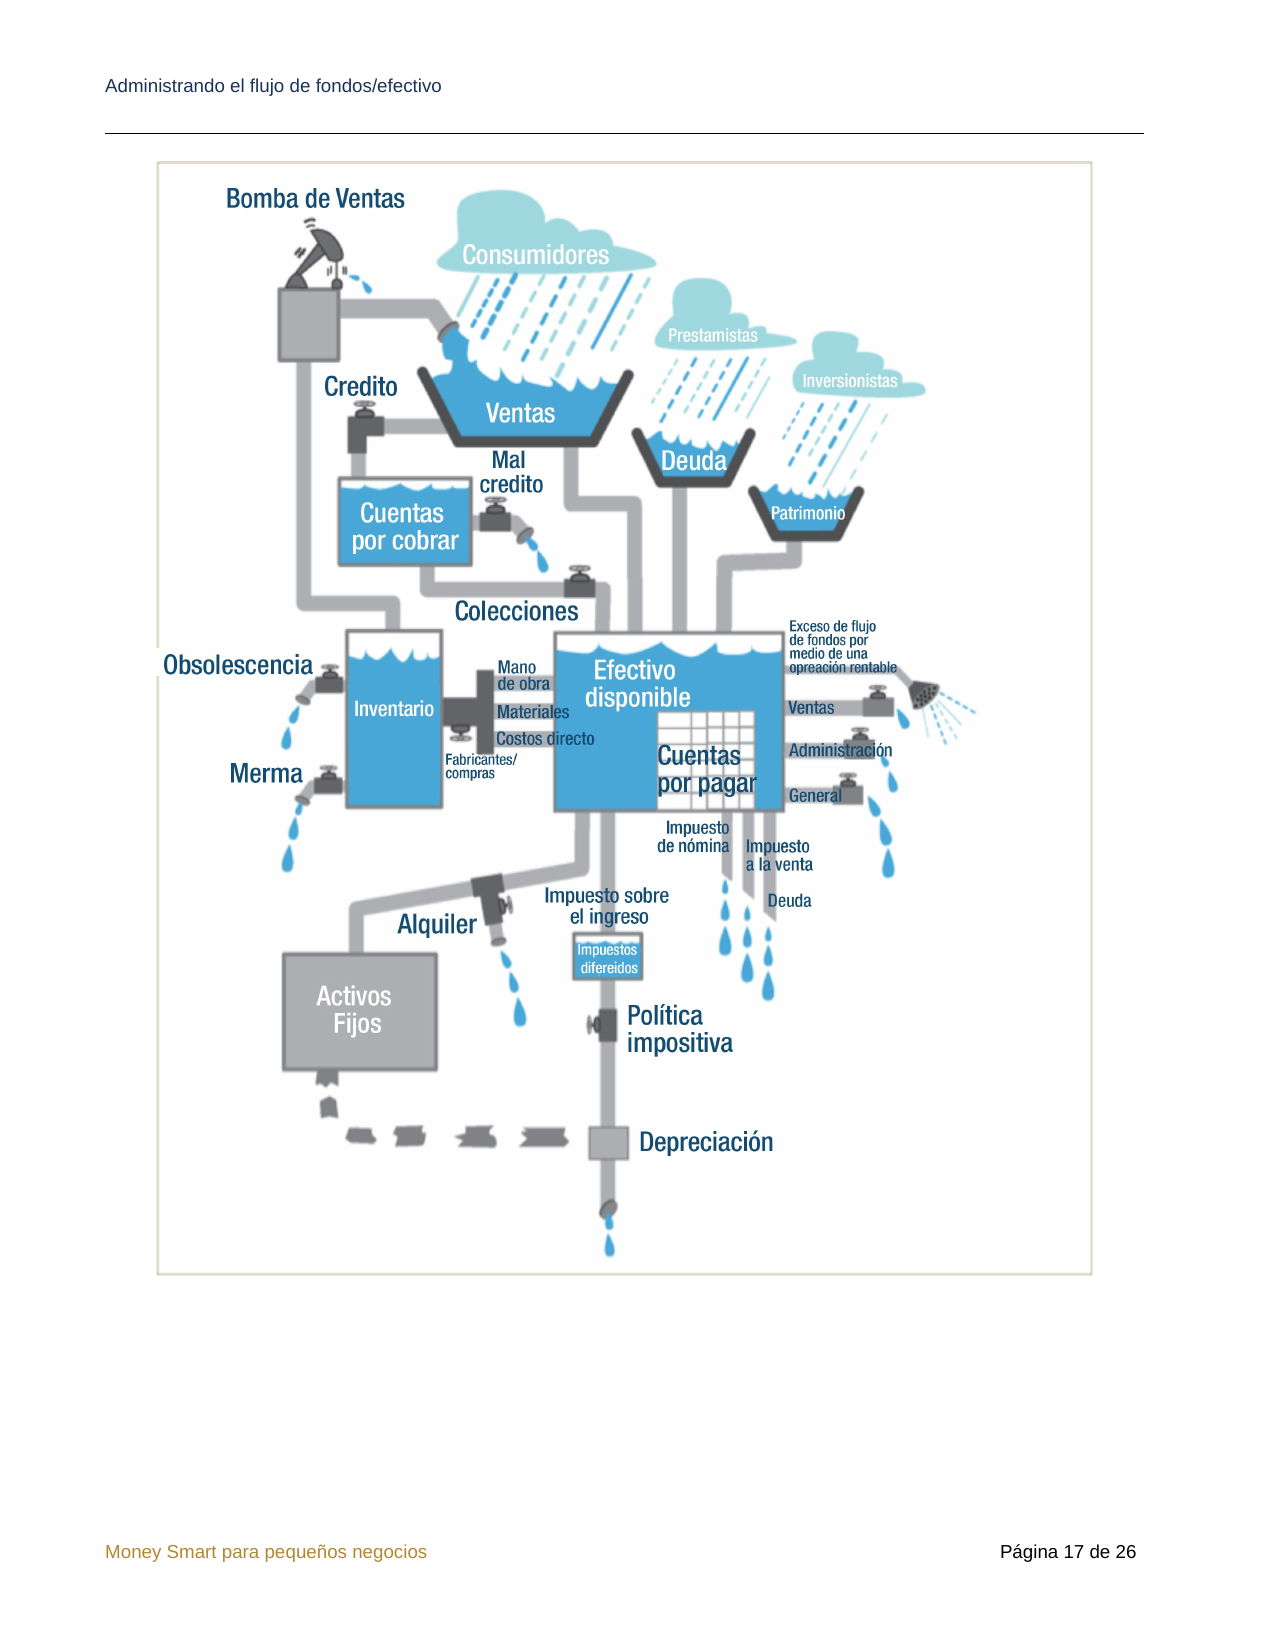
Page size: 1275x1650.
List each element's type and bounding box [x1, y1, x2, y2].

picture [156, 161, 1093, 1276]
